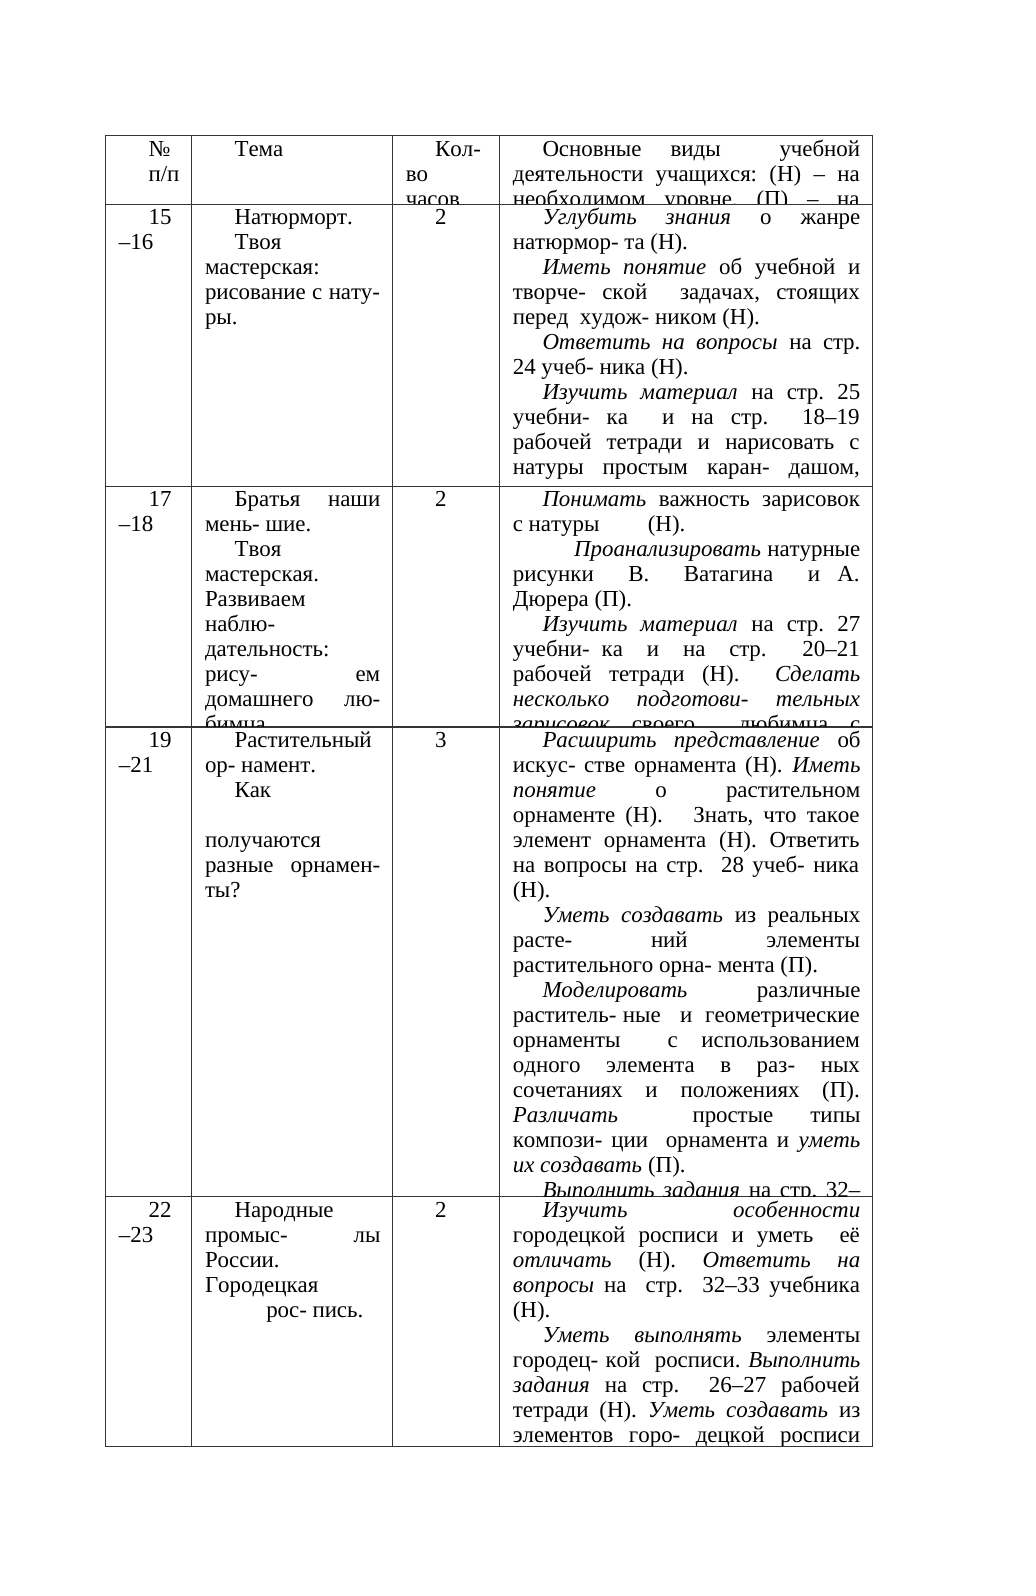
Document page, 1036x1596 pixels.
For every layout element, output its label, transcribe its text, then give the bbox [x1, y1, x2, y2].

table_cell 17–18 [106, 487, 191, 726]
table_cell Понимать важность зарисовок с натуры (Н). Проанализировать натурные рисунки В. Ватагина и А. Дюрера (П). Изучить материал на стр. 27 учебни- ка и на стр. 20–21 рабочей тетради (Н). Сделать несколько подготови- тельных зарисовок своего любимца с натуры. Продумать композицию своей работы и выполнить задание «Мой пушистый друг» (П). [500, 487, 872, 726]
table_cell 19–21 [106, 728, 191, 1196]
table_header Тема [192, 136, 392, 203]
table_header № п/п [106, 136, 191, 203]
table_cell 15–16 [106, 205, 191, 486]
table_cell 2 [393, 205, 499, 486]
table_cell Братья наши мень- шие. Твоя мастерская. Развиваем наблю- дательность: рису- ем домашнего лю- бимца. [192, 487, 392, 726]
table_cell 2 [393, 1197, 499, 1446]
table_cell Расширить представление об искус- стве орнамента (Н). Иметь понятие о растительном орнаменте (Н). Знать, что такое элемент орнамента (Н). Ответить на вопросы на стр. 28 учеб- ника (Н). Уметь создавать из реальных расте- ний элементы растительного орна- мента (П). Моделировать различные раститель- ные и геометрические орнаменты с использованием одного элемента в раз- ных сочетаниях и положениях (П). Различать простые типы компози- ции орнамента и уметь их создавать (П). Выполнить задания на стр. 32–33 рабочей тетради и на стр. 30–31 учеб- ника (П). Коллективная работа «Лоскутное одеяло» на стр. 34–35 рабочей тетради (Н). [500, 728, 872, 1196]
table_cell Изучить особенности городецкой росписи и уметь её отличать (Н). Ответить на вопросы на стр. 32–33 учебника (Н). Уметь выполнять элементы городец- кой росписи. Выполнить задания на стр. 26–27 рабочей тетради (Н). Уметь создавать из элементов горо- децкой росписи композицию и выпол- нить задание «Расписная тарелка» на стр. 28–29 рабочей тетради (П). [500, 1197, 872, 1446]
table_cell Народные промыс- лы России. Городецкая рос- пись. [192, 1197, 392, 1446]
table_header Основные виды учебной деятельности учащихся: (Н) – на необходимом уровне, (П) – на программном уровне [500, 136, 872, 203]
table_cell 22–23 [106, 1197, 191, 1446]
table_cell Углубить знания о жанре натюрмор- та (Н). Иметь понятие об учебной и творче- ской задачах, стоящих перед худож- ником (Н). Ответить на вопросы на стр. 24 учеб- ника (Н). Изучить материал на стр. 25 учебни- ка и на стр. 18–19 рабочей тетради и нарисовать с натуры простым каран- дашом, стараясь передать светотень на предметах, несложный натюрморт (П). [500, 205, 872, 486]
table_cell Растительный ор- намент. Как получаются разные орнамен- ты? [192, 728, 392, 1196]
table_cell 3 [393, 728, 499, 1196]
table_header Кол-во часов [393, 136, 499, 203]
table_cell Натюрморт. Твоя мастерская: рисование с нату- ры. [192, 205, 392, 486]
table_cell 2 [393, 487, 499, 726]
